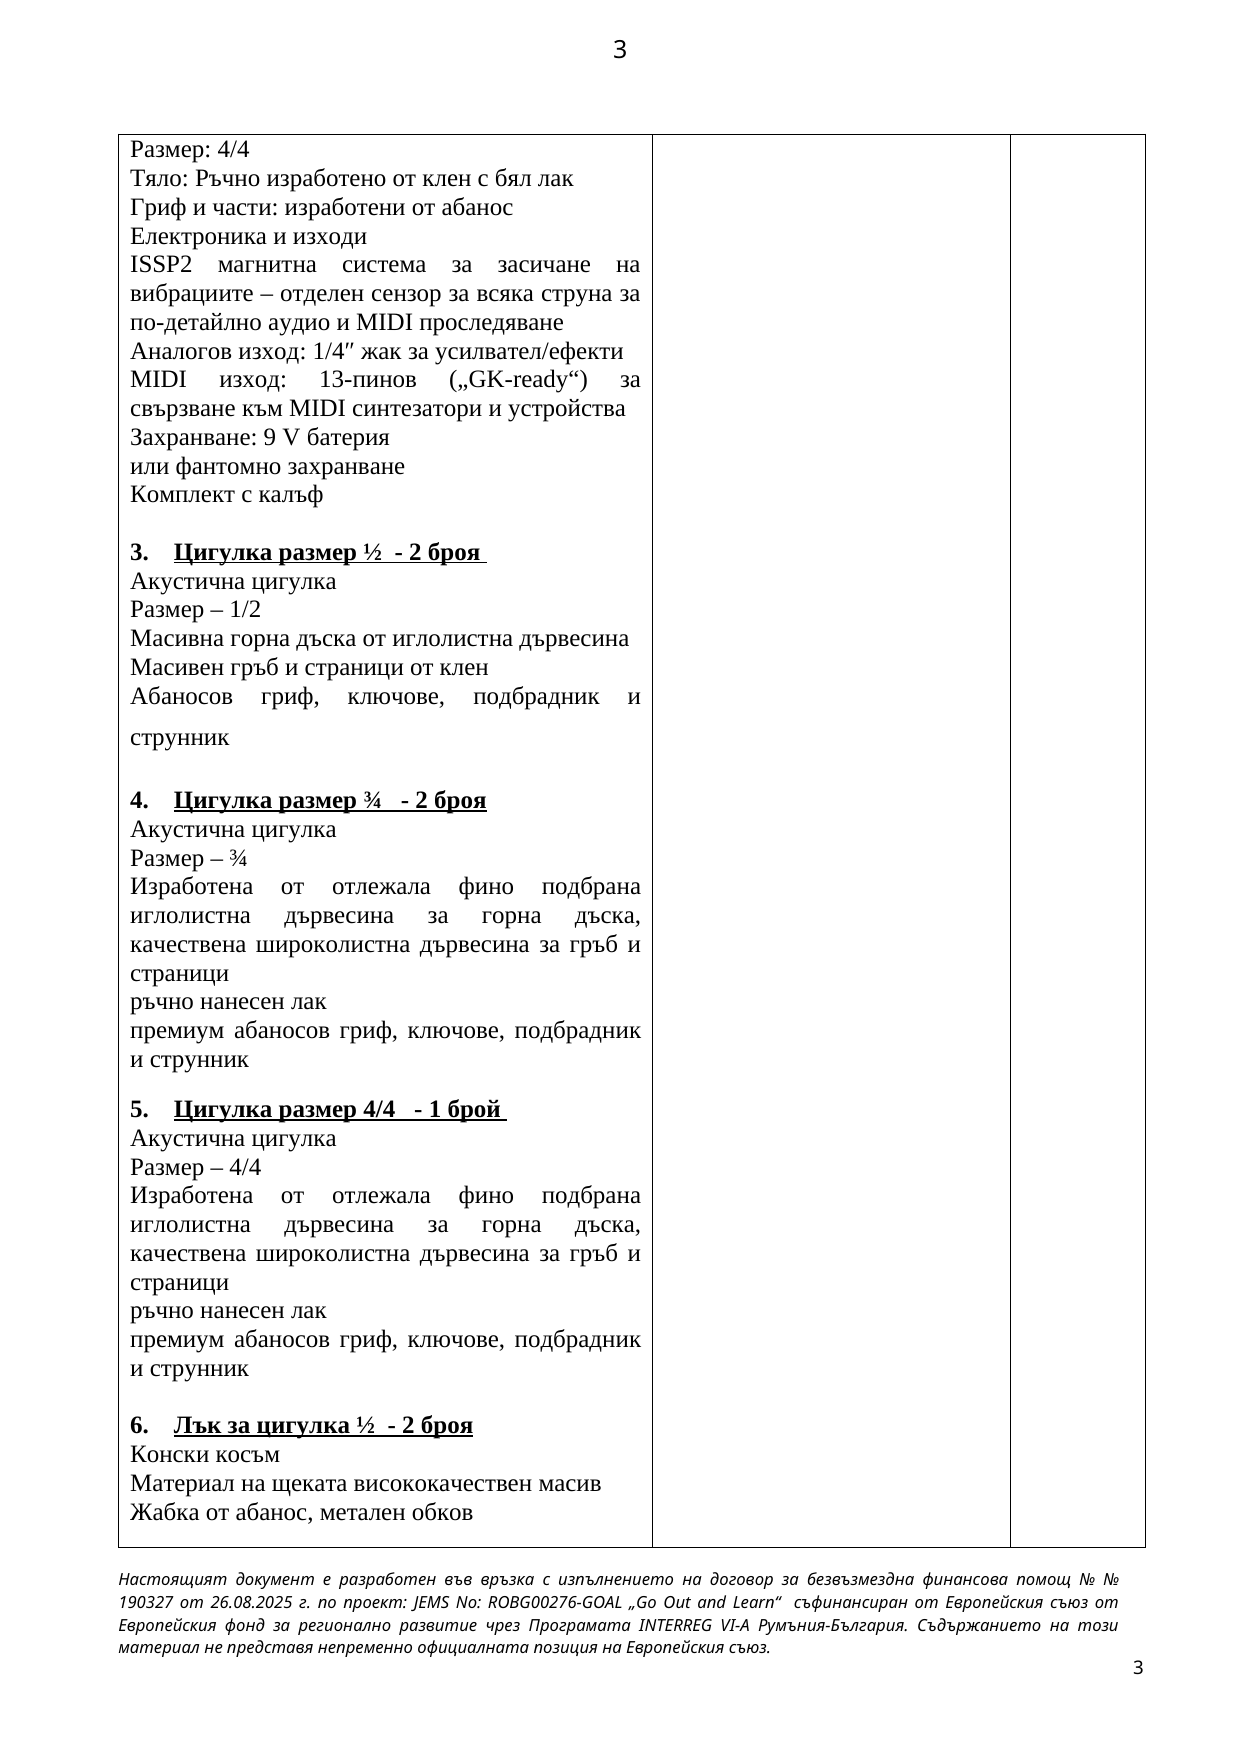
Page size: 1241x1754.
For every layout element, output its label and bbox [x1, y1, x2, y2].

table_cell [1011, 135, 1145, 1547]
table_cell [119, 135, 652, 1547]
table_cell [653, 135, 1010, 1547]
